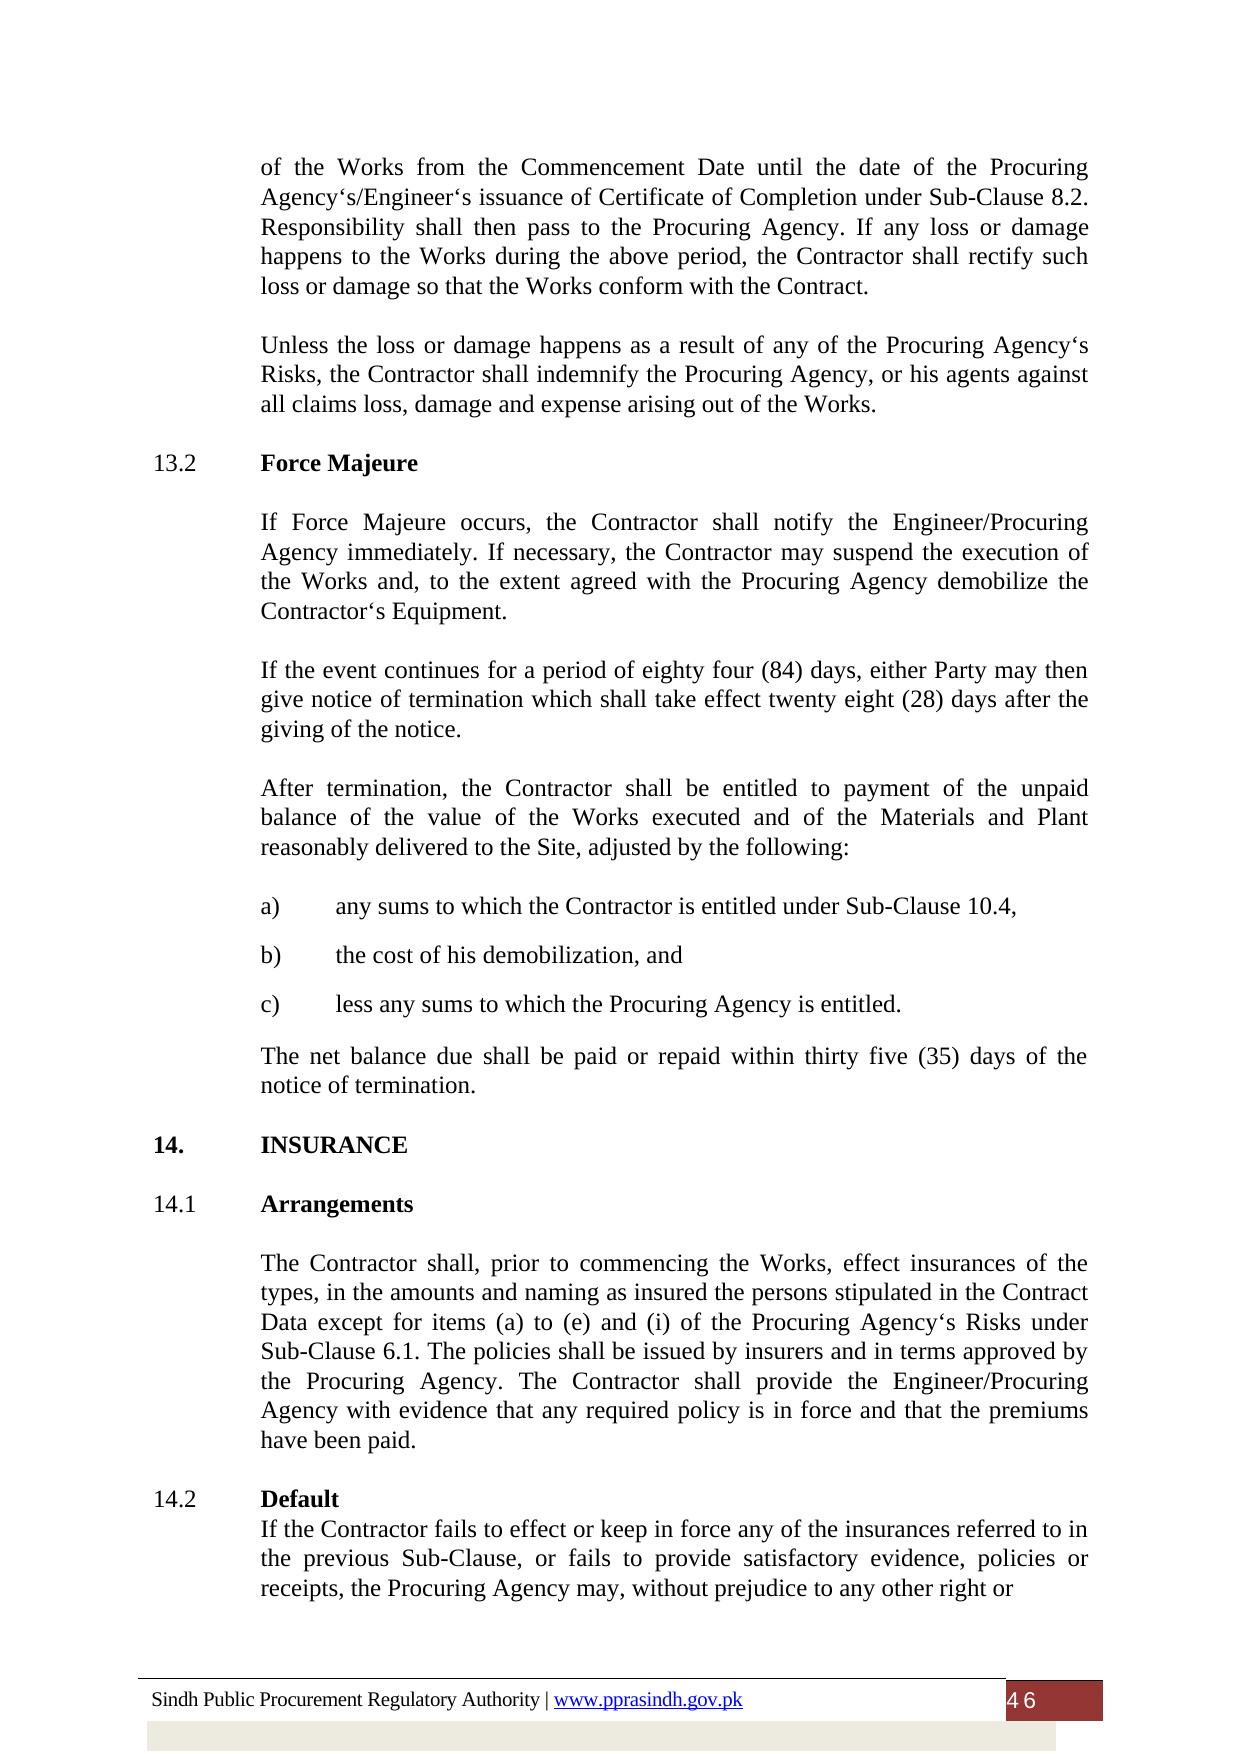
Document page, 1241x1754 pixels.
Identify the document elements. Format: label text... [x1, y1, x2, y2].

text The Contractor shall, prior to commencing the Works, effect insurances of the types, in the amounts and naming as insured the persons stipulated in the Contract Data except for items (a) to (e) and (i) of the Procuring Agency‘s Risks under Sub-Clause 6.1. The policies shall be issued by insurers and in terms approved by the Procuring Agency. The Contractor shall provide the Engineer/Procuring Agency with evidence that any required policy is in force and that the premiums have been paid. [260, 1248, 1089, 1454]
text 14. INSURANCE [148, 1131, 1112, 1159]
text After termination, the Contractor shall be entitled to payment of the unpaid balance of the value of the Works executed and of the Materials and Plant reasonably delivered to the Site, adjusted by the following: [260, 772, 1089, 861]
list the cost of his demobilization, and [260, 941, 1112, 969]
list less any sums to which the Procuring Agency is entitled. [260, 990, 1112, 1018]
text If Force Majeure occurs, the Contractor shall notify the Engineer/Procuring Agency immediately. If necessary, the Contractor may suspend the execution of the Works and, to the extent agreed with the Procuring Agency demobilize the Contractor‘s Equipment. [260, 507, 1089, 625]
text If the Contractor fails to effect or keep in force any of the insurances referred to in the previous Sub-Clause, or fails to provide satisfactory evidence, policies or receipts, the Procuring Agency may, without prejudice to any other right or [260, 1513, 1089, 1602]
text If the event continues for a period of eighty four (84) days, either Party may then give notice of termination which shall take effect twenty eight (28) days after the giving of the notice. [260, 654, 1089, 743]
list any sums to which the Contractor is entitled under Sub-Clause 10.4, [260, 892, 1112, 920]
text The net balance due shall be paid or repaid within thirty five (35) days of the notice of termination. [260, 1041, 1089, 1099]
text 13.2 Force Majeure [148, 449, 1112, 477]
text of the Works from the Commencement Date until the date of the Procuring Agency‘s/Engineer‘s issuance of Certificate of Completion under Sub-Clause 8.2. Responsibility shall then pass to the Procuring Agency. If any loss or damage happens to the Works during the above period, the Contractor shall rectify such loss or damage so that the Works conform with the Contract. [260, 152, 1089, 300]
text 14.1 Arrangements [148, 1189, 1112, 1218]
text Unless the loss or damage happens as a result of any of the Procuring Agency‘s Risks, the Contractor shall indemnify the Procuring Agency, or his agents against all claims loss, damage and expense arising out of the Works. [260, 329, 1089, 418]
text 14.2 Default [148, 1485, 1112, 1513]
